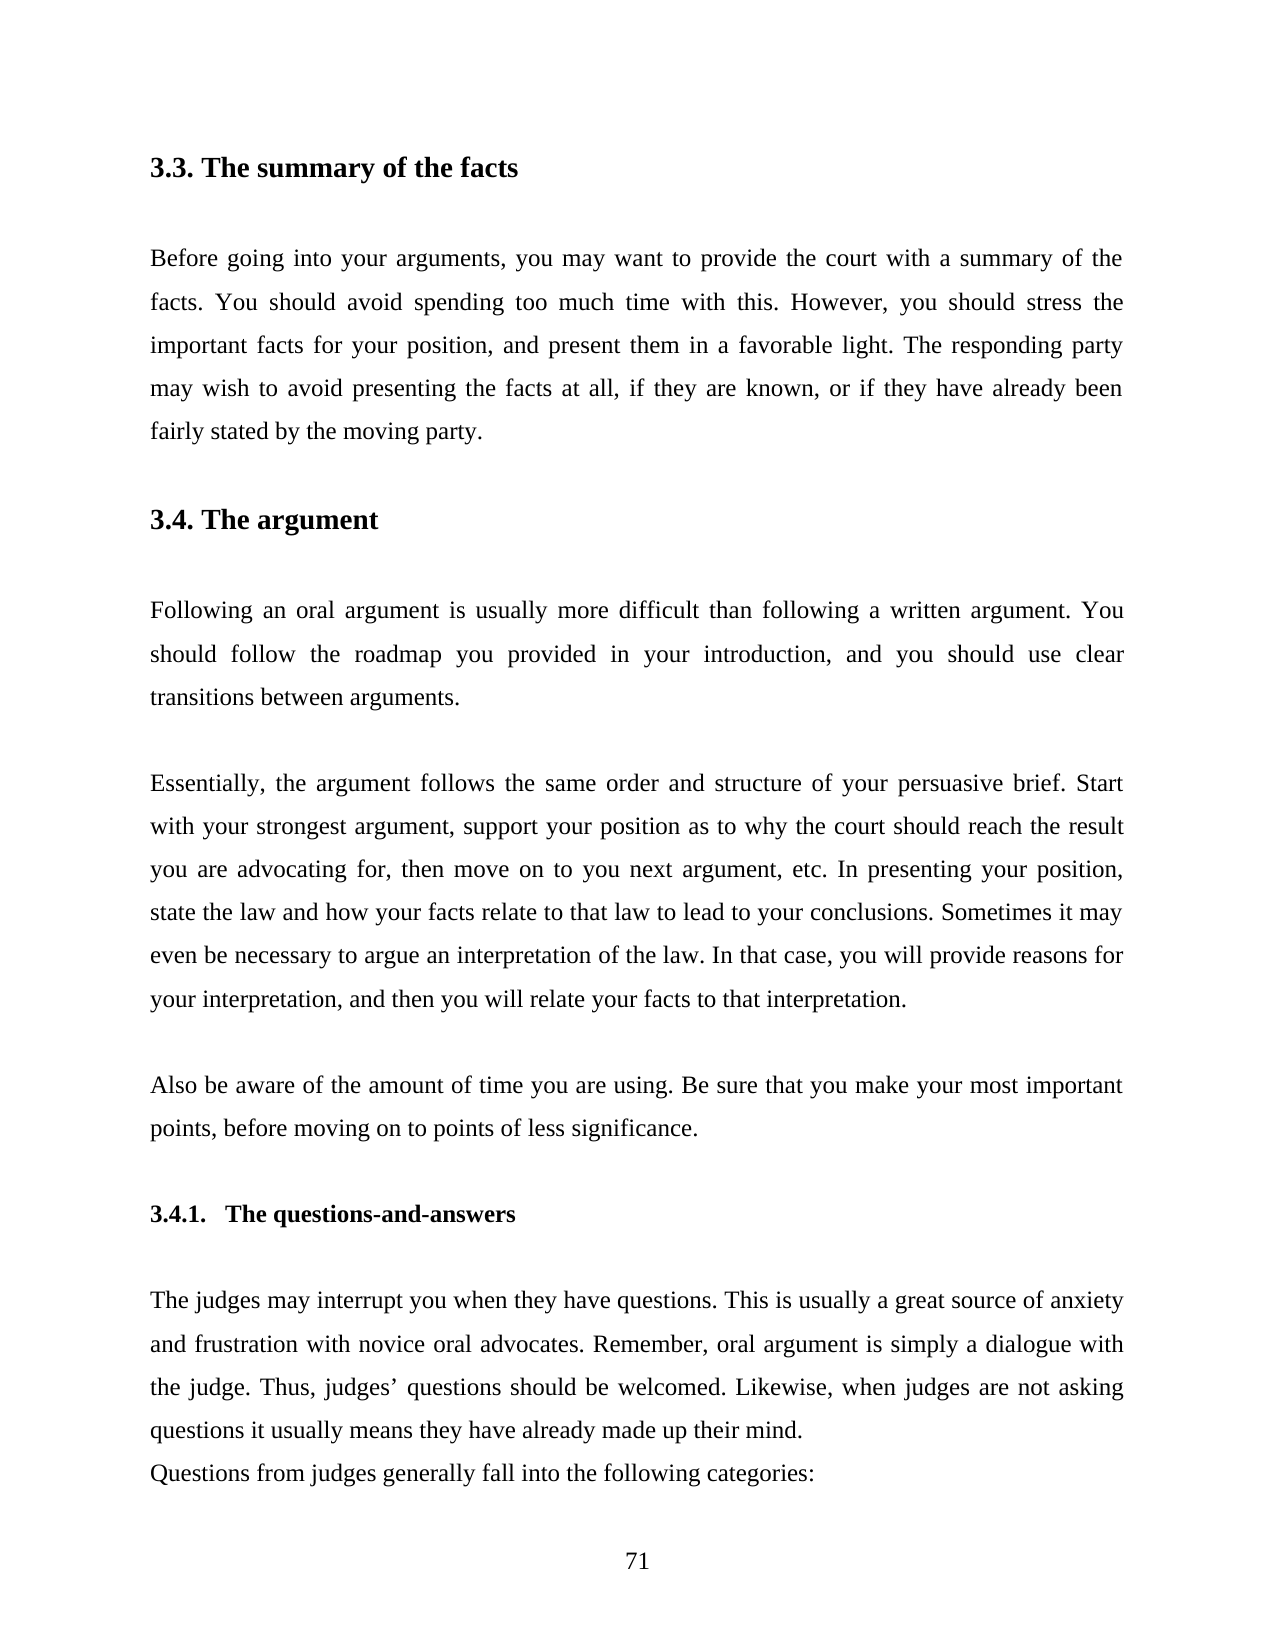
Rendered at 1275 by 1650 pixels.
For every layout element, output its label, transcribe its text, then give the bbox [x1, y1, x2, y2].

text Questions from judges generally fall into the following categories: [150, 1458, 1125, 1487]
list 3.3. The summary of the facts [150, 150, 1125, 183]
text 3.4.1. The questions-and-answers [150, 1199, 1125, 1228]
text Also be aware of the amount of time you are using. Be sure that you make your most important points, before moving on to points of less significance. [150, 1070, 1125, 1142]
text Before going into your arguments, you may want to provide the court with a summary of the facts. You should avoid spending too much time with this. However, you should stress the important facts for your position, and present them in a favorable light. The responding party may wish to avoid presenting the facts at all, if they are known, or if they have already been fairly stated by the moving party. [150, 243, 1125, 445]
text Essentially, the argument follows the same order and structure of your persuasive brief. Start with your strongest argument, support your position as to why the court should reach the result you are advocating for, then move on to you next argument, etc. In presenting your position, state the law and how your facts relate to that law to lead to your conclusions. Sometimes it may even be necessary to argue an interpretation of the law. In that case, you will provide reasons for your interpretation, and then you will relate your facts to that interpretation. [150, 768, 1125, 1012]
list 3.4. The argument [150, 502, 1125, 536]
text Following an oral argument is usually more difficult than following a written argument. You should follow the roadmap you provided in your introduction, and you should use clear transitions between arguments. [150, 596, 1125, 711]
text The judges may interrupt you when they have questions. This is usually a great source of anxiety and frustration with novice oral advocates. Remember, oral argument is simply a dialogue with the judge. Thus, judges’ questions should be welcomed. Likewise, when judges are not asking questions it usually means they have already made up their mind. [150, 1286, 1125, 1444]
